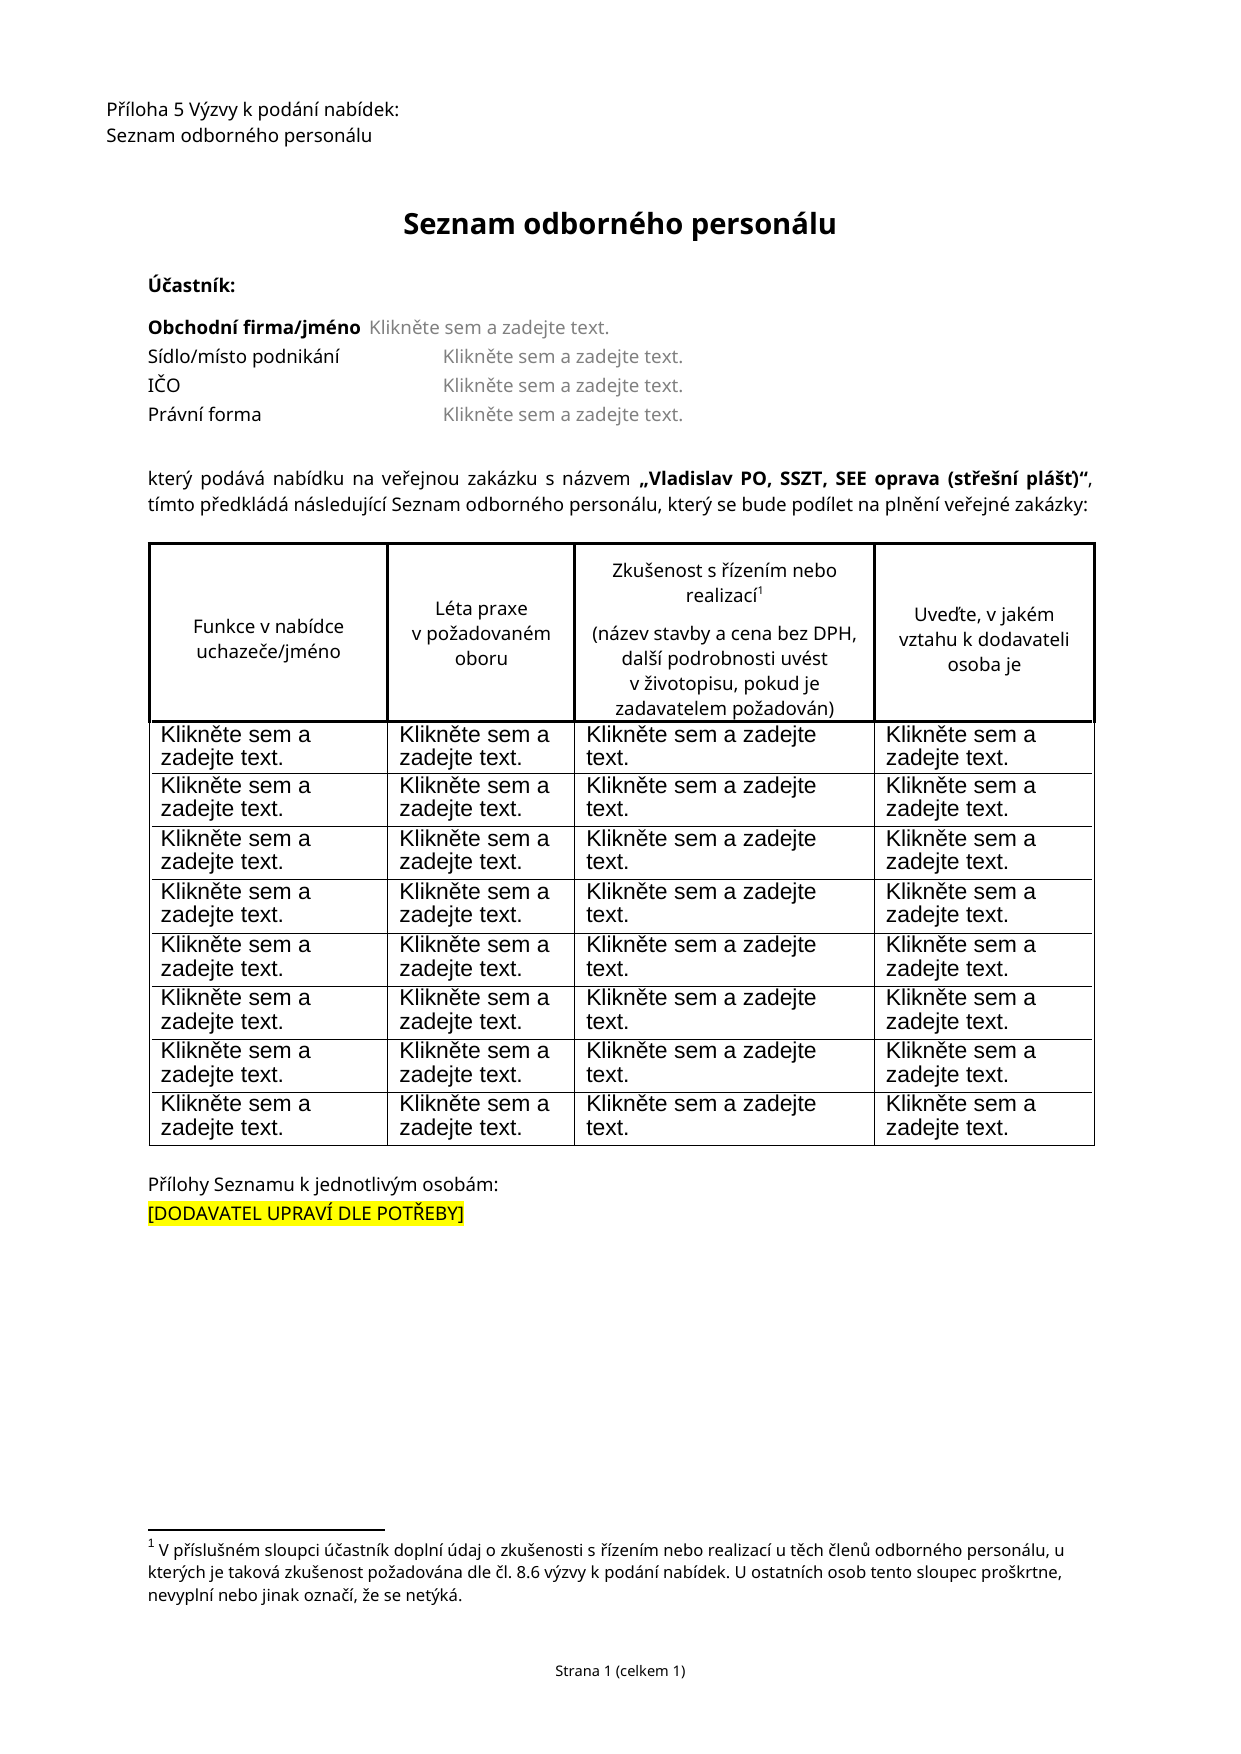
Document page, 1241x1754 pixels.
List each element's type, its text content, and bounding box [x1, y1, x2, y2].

text Právní forma [148, 398, 1093, 427]
text který podává nabídku na veřejnou zakázku s názvem „Vladislav PO, SSZT, SEE oprava (střešní plášť)“, tímto předkládá následující Seznam odborného personálu, který se bude podílet na plnění veřejné zakázky: [148, 465, 1093, 516]
text Přílohy Seznamu k jednotlivým osobám: [148, 1172, 1093, 1197]
table_header Uveďte, v jakém vztahu k dodavateli osoba je [876, 545, 1093, 720]
table_header Léta praxe v požadovaném oboru [389, 545, 573, 720]
text IČO [148, 369, 1093, 398]
text Účastník: [148, 268, 1093, 299]
text Obchodní firma/jméno [148, 311, 1093, 340]
table_header Zkušenost s řízením nebo realizací (název stavby a cena bez DPH, další podrobnosti uvést v životopisu, pokud je zadavatelem požadován) [576, 545, 873, 720]
text Sídlo/místo podnikání [148, 340, 1093, 369]
title Seznam odborného personálu [148, 203, 1093, 243]
table_header Funkce v nabídce uchazeče/jméno [151, 545, 386, 720]
text [DODAVATEL UPRAVÍ DLE POTŘEBY] [148, 1197, 1092, 1226]
